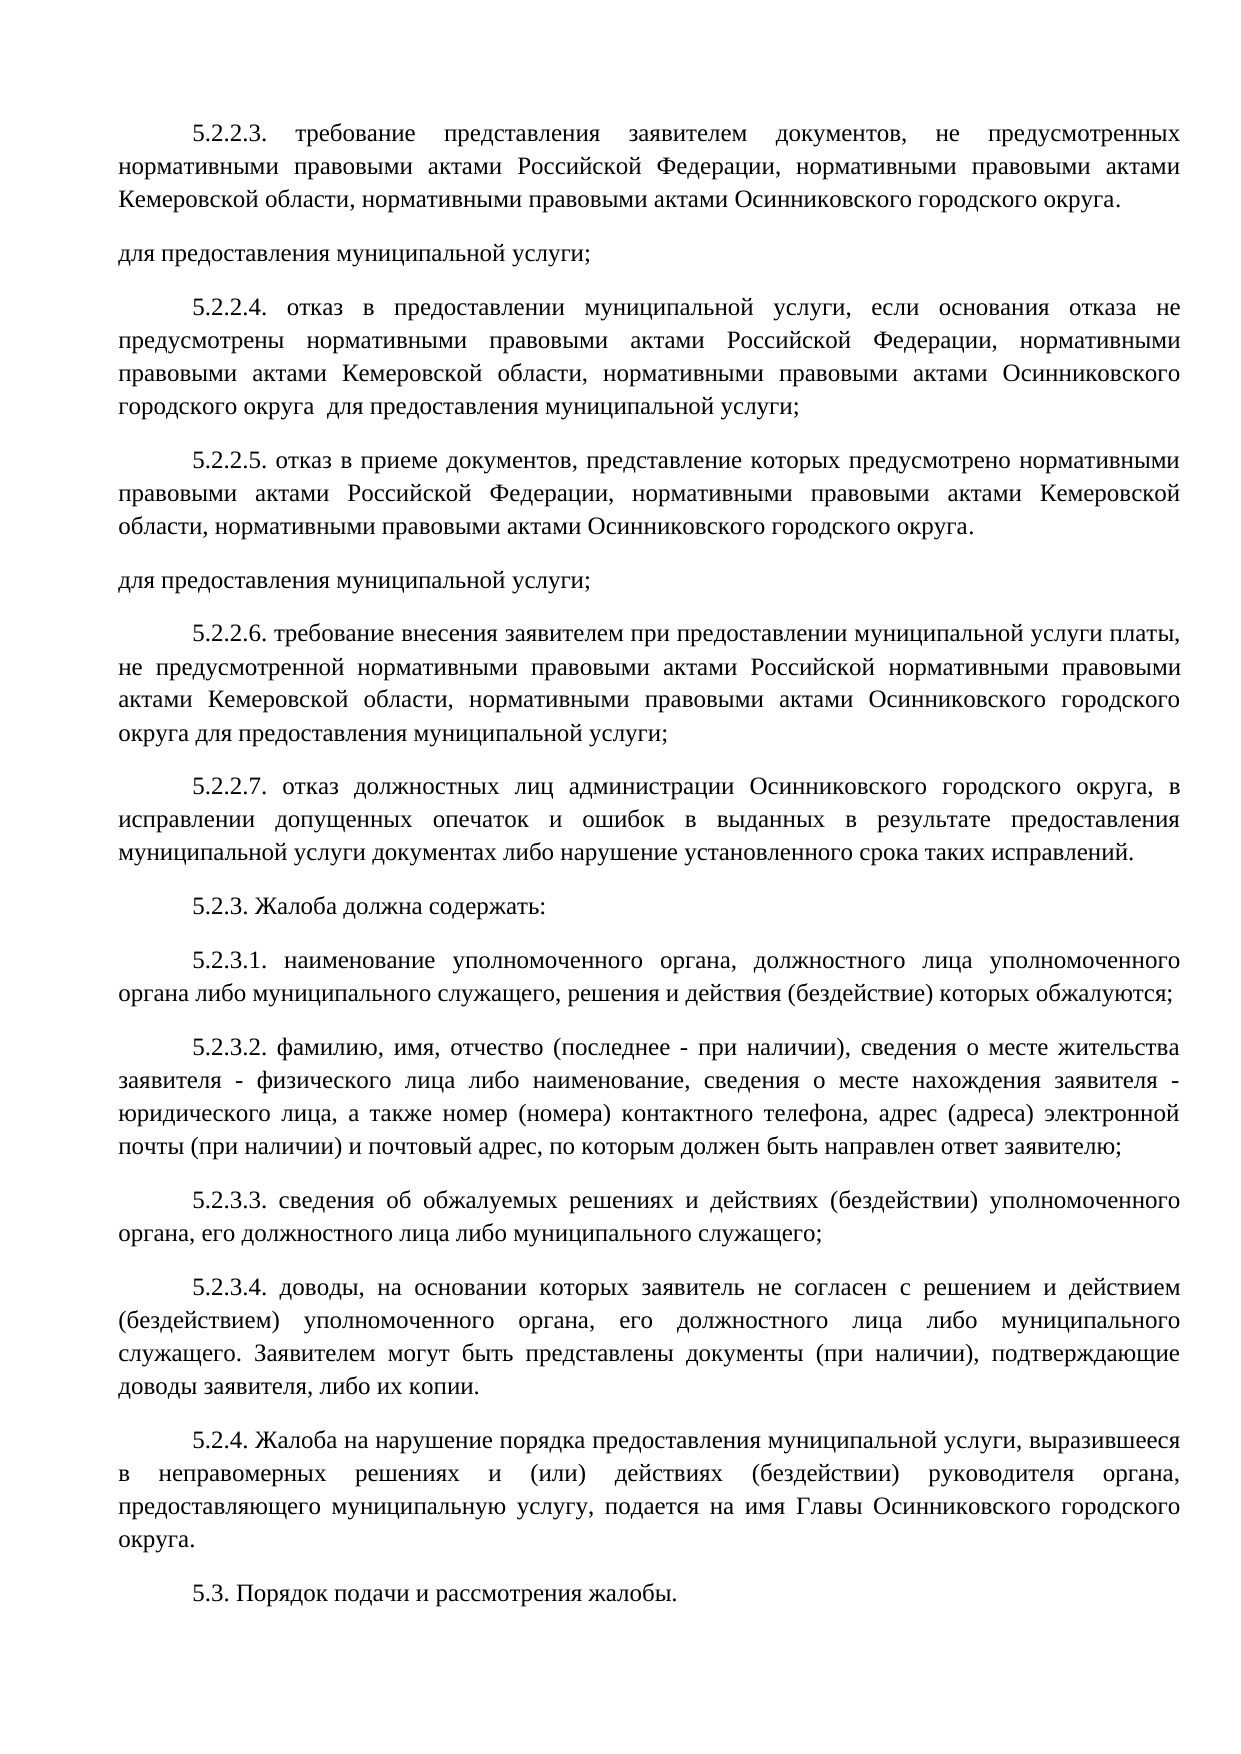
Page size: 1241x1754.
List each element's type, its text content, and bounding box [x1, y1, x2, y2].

text 5.2.2.3. требование представления заявителем документов, не предусмотренных нормативными правовыми актами Российской Федерации, нормативными правовыми актами Кемеровской области, нормативными правовыми актами Осинниковского городского округа. [118, 118, 1181, 213]
text 5.2.2.7. отказ должностных лиц администрации Осинниковского городского округа, в исправлении допущенных опечаток и ошибок в выданных в результате предоставления муниципальной услуги документах либо нарушение установленного срока таких исправлений. [118, 771, 1181, 866]
text 5.3. Порядок подачи и рассмотрения жалобы. [118, 1578, 1181, 1606]
text 5.2.4. Жалоба на нарушение порядка предоставления муниципальной услуги, выразившееся в неправомерных решениях и (или) действиях (бездействии) руководителя органа, предоставляющего муниципальную услугу, подается на имя Главы Осинниковского городского округа. [118, 1425, 1181, 1553]
text 5.2.3.3. сведения об обжалуемых решениях и действиях (бездействии) уполномоченного органа, его должностного лица либо муниципального служащего; [118, 1185, 1181, 1247]
text для предоставления муниципальной услуги; [118, 238, 1181, 267]
text 5.2.2.5. отказ в приеме документов, представление которых предусмотрено нормативными правовыми актами Российской Федерации, нормативными правовыми актами Кемеровской области, нормативными правовыми актами Осинниковского городского округа. [118, 445, 1181, 539]
text 5.2.2.6. требование внесения заявителем при предоставлении муниципальной услуги платы, не предусмотренной нормативными правовыми актами Российской нормативными правовыми актами Кемеровской области, нормативными правовыми актами Осинниковского городского округа для предоставления муниципальной услуги; [118, 618, 1181, 746]
text 5.2.3.1. наименование уполномоченного органа, должностного лица уполномоченного органа либо муниципального служащего, решения и действия (бездействие) которых обжалуются; [118, 945, 1181, 1007]
text 5.2.3. Жалоба должна содержать: [118, 891, 1181, 920]
text для предоставления муниципальной услуги; [118, 565, 1181, 593]
text 5.2.2.4. отказ в предоставлении муниципальной услуги, если основания отказа не предусмотрены нормативными правовыми актами Российской Федерации, нормативными правовыми актами Кемеровской области, нормативными правовыми актами Осинниковского городского округа для предоставления муниципальной услуги; [118, 292, 1181, 420]
text 5.2.3.4. доводы, на основании которых заявитель не согласен с решением и действием (бездействием) уполномоченного органа, его должностного лица либо муниципального служащего. Заявителем могут быть представлены документы (при наличии), подтверждающие доводы заявителя, либо их копии. [118, 1272, 1181, 1400]
text 5.2.3.2. фамилию, имя, отчество (последнее - при наличии), сведения о месте жительства заявителя - физического лица либо наименование, сведения о месте нахождения заявителя - юридического лица, а также номер (номера) контактного телефона, адрес (адреса) электронной почты (при наличии) и почтовый адрес, по которым должен быть направлен ответ заявителю; [118, 1032, 1181, 1160]
